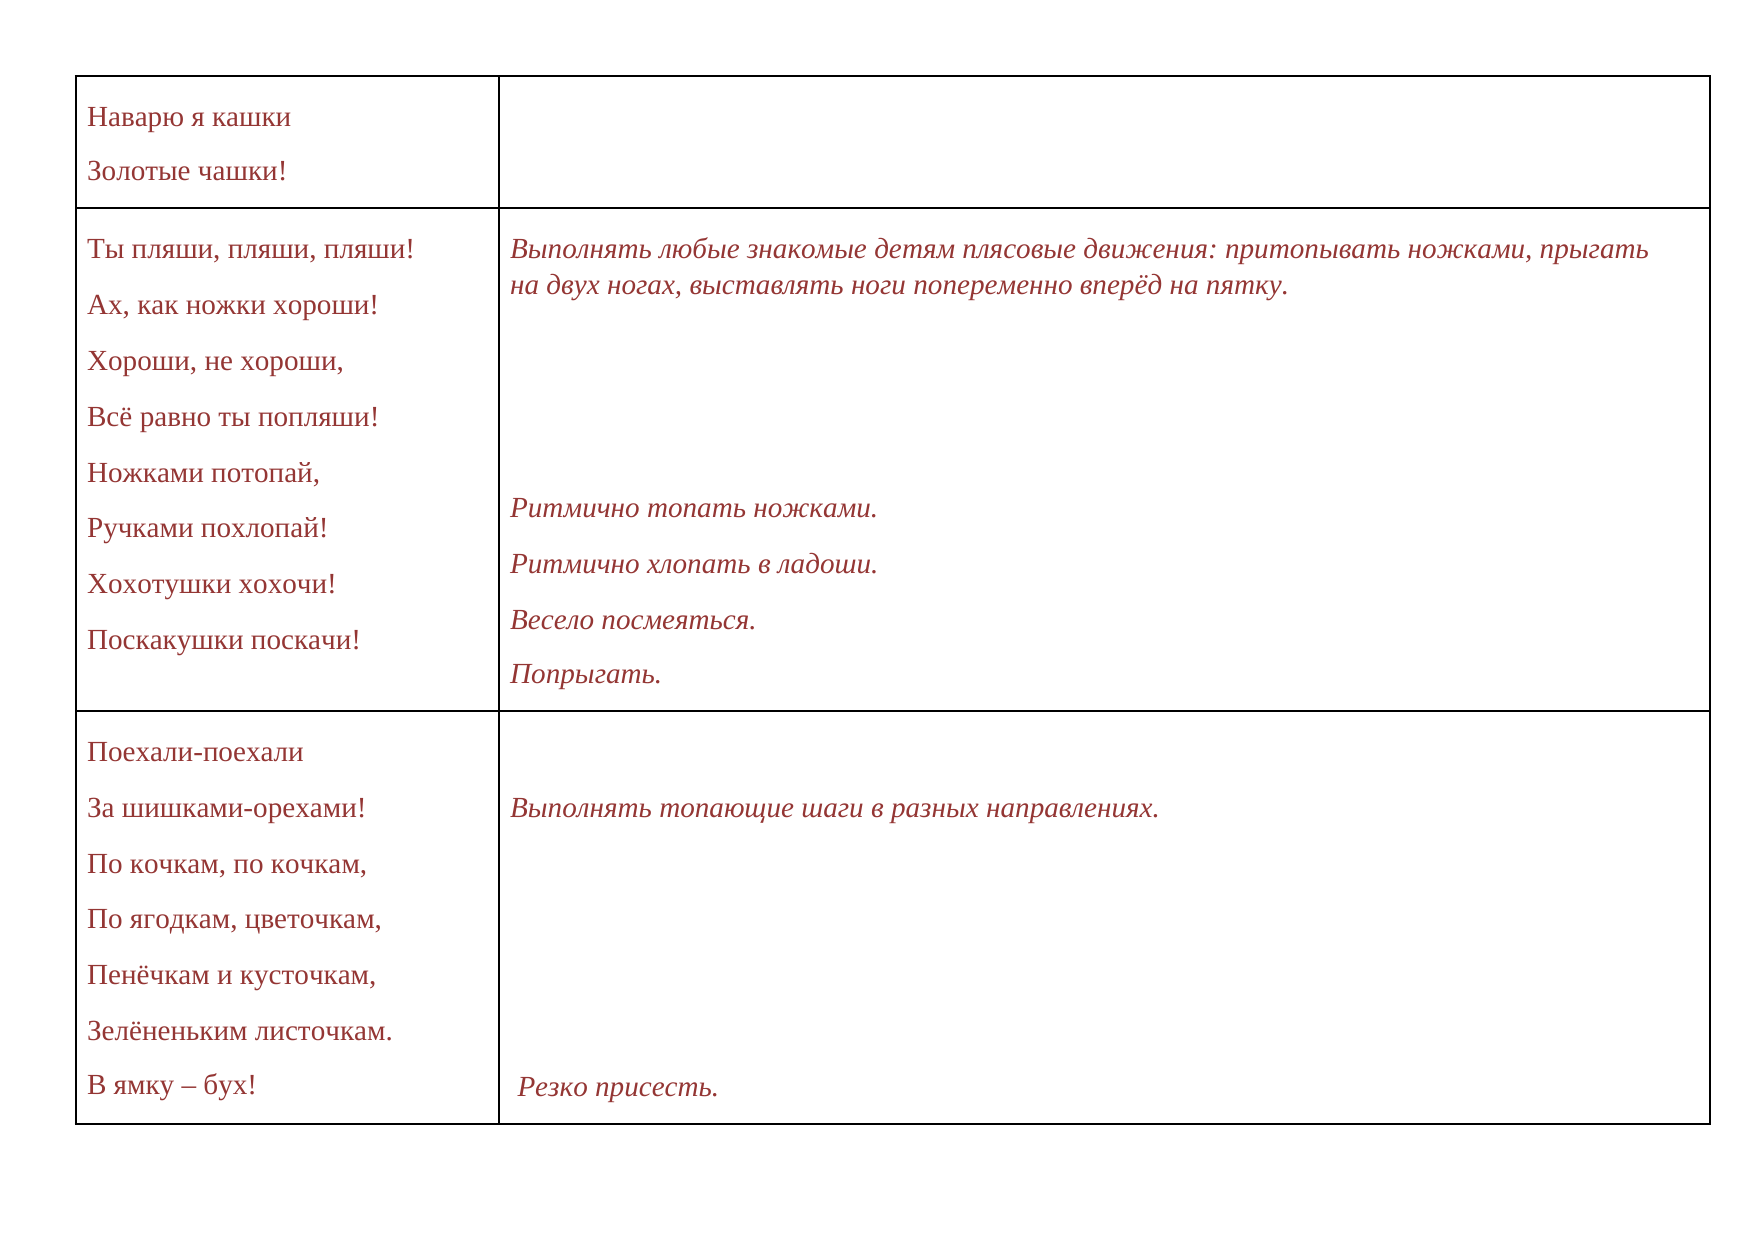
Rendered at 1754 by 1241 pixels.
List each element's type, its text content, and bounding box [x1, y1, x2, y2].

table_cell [500, 77, 1709, 207]
table_cell Поехали-поехали За шишками-орехами! По кочкам, по кочкам, По ягодкам, цветочкам, Пенёчкам и кусточкам, Зелёненьким листочкам. В ямку – бух! [77, 712, 498, 1123]
table_cell Выполнять любые знакомые детям плясовые движения: притопывать ножками, прыгать на двух ногах, выставлять ноги попеременно вперёд на пятку. Ритмично топать ножками. Ритмично хлопать в ладоши. Весело посмеяться. Попрыгать. [500, 209, 1709, 710]
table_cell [77, 77, 498, 207]
table_cell Выполнять топающие шаги в разных направлениях. Резко присесть. [500, 712, 1709, 1123]
table_cell Ты пляши, пляши, пляши! Ах, как ножки хороши! Хороши, не хороши, Всё равно ты попляши! Ножками потопай, Ручками похлопай! Хохотушки хохочи! Поскакушки поскачи! [77, 209, 498, 710]
